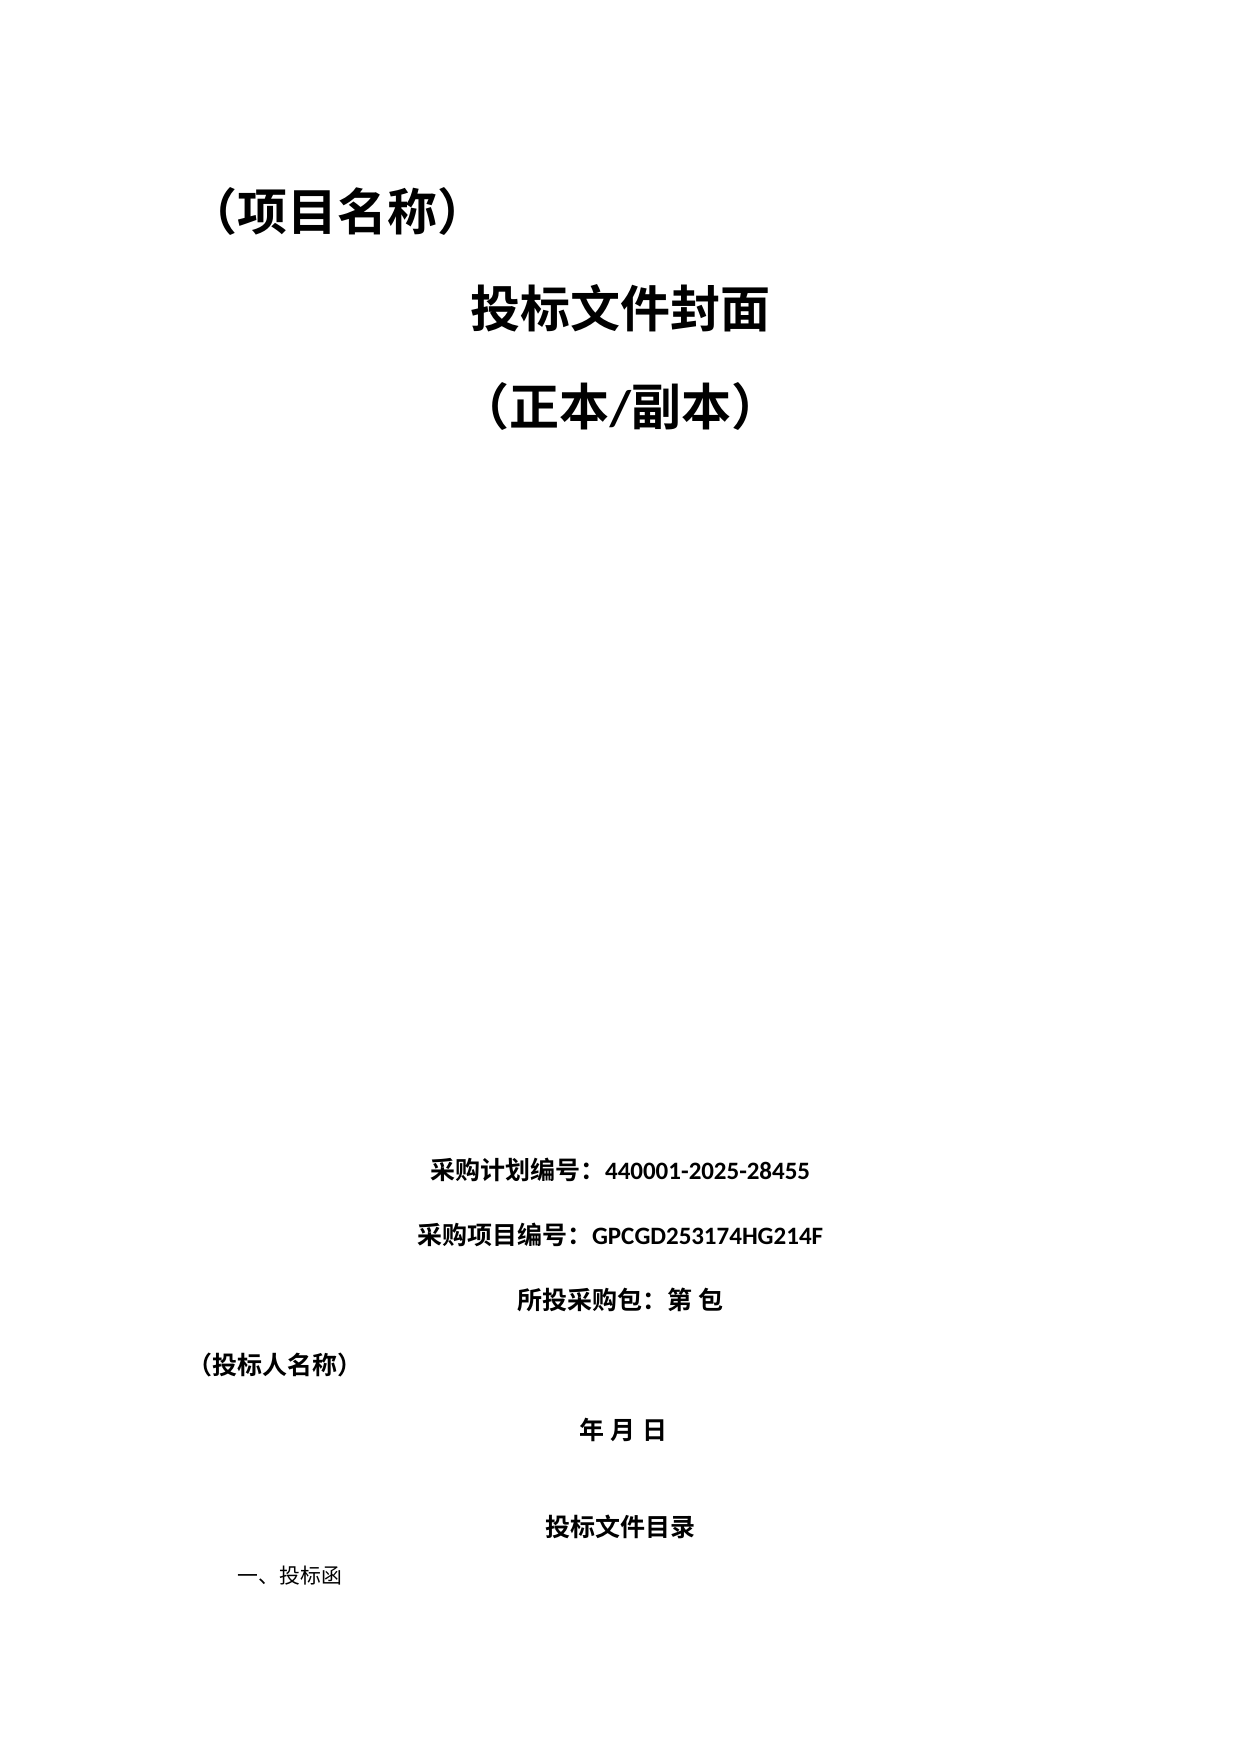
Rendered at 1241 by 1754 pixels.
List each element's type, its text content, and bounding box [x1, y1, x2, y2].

text 采购计划编号：440001-2025-28455 [187, 1137, 1053, 1202]
text （正本/副本） [187, 357, 1053, 1137]
text 投标文件封面 [187, 259, 1053, 357]
text 一、投标函 [187, 1559, 1053, 1592]
text （投标人名称） [187, 1332, 1053, 1397]
text 年 月 日 [187, 1397, 1053, 1462]
text 所投采购包：第 包 [187, 1267, 1053, 1332]
text （项目名称） [187, 162, 1053, 259]
text 采购项目编号：GPCGD253174HG214F [187, 1202, 1053, 1267]
text 投标文件目录 [187, 1494, 1053, 1559]
